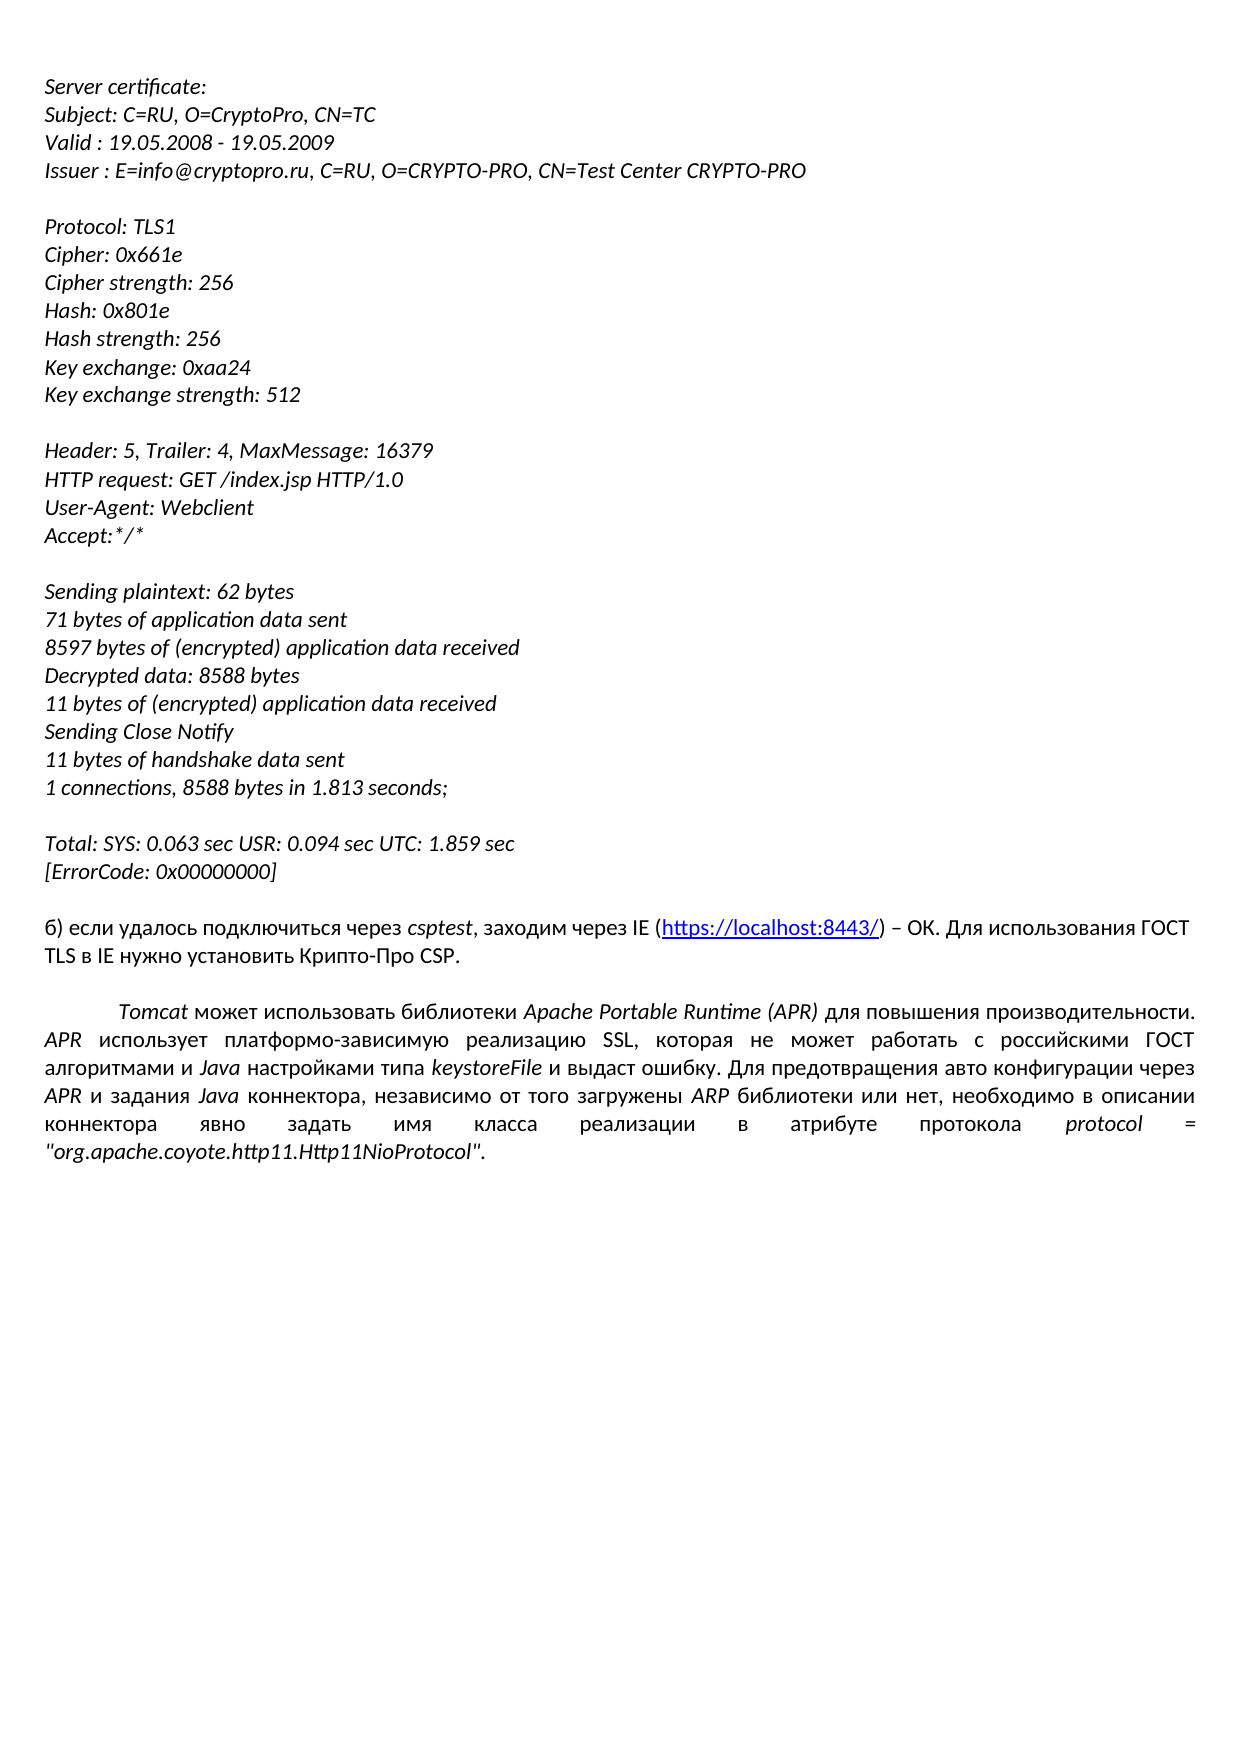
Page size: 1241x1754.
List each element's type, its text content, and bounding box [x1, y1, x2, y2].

text Server certificate: [44, 72, 1196, 100]
text Protocol: TLS1 [44, 212, 1196, 241]
text Decrypted data: 8588 bytes [44, 661, 1196, 689]
text Valid : 19.05.2008 - 19.05.2009 [44, 128, 1196, 156]
text Header: 5, Trailer: 4, MaxMessage: 16379 [44, 437, 1196, 465]
text Sending Close Notify [44, 717, 1196, 745]
text Hash strength: 256 [44, 324, 1196, 353]
text [ErrorCode: 0x00000000] [44, 857, 1196, 885]
text 11 bytes of (encrypted) application data received [44, 689, 1196, 717]
text 1 connections, 8588 bytes in 1.813 seconds; [44, 773, 1196, 801]
text Key exchange: 0xaa24 [44, 353, 1196, 381]
text 71 bytes of application data sent [44, 605, 1196, 633]
text Hash: 0x801e [44, 297, 1196, 324]
text Subject: C=RU, O=CryptoPro, CN=TC [44, 100, 1196, 128]
text Total: SYS: 0.063 sec USR: 0.094 sec UTC: 1.859 sec [44, 829, 1196, 857]
text Accept:*/* [44, 521, 1196, 549]
text Cipher strength: 256 [44, 268, 1196, 297]
text Key exchange strength: 512 [44, 381, 1196, 409]
text Sending plaintext: 62 bytes [44, 577, 1196, 605]
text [44, 156, 1196, 184]
text Tomcat может использовать библиотеки Apache Portable Runtime (APR) для повышения производительности. APR использует платформо-зависимую реализацию SSL, которая не может работать с российскими ГОСТ алгоритмами и Java настройками типа keystoreFile и выдаст ошибку. Для предотвращения авто конфигурации через APR и задания Java коннектора, независимо от того загружены ARP библиотеки или нет, необходимо в описании коннектора явно задать имя класса реализации в атрибуте протокола protocol = "org.apache.coyote.http11.Http11NioProtocol". [44, 997, 1196, 1165]
text HTTP request: GET /index.jsp HTTP/1.0 [44, 465, 1196, 493]
text User-Agent: Webclient [44, 493, 1196, 521]
text 8597 bytes of (encrypted) application data received [44, 633, 1196, 661]
text б) если удалось подключиться через csptest, заходим через IE (https://localhost:8443/) – ОК. Для использования ГОСТ TLS в IE нужно установить Крипто-Про CSP. [44, 913, 1196, 969]
text Cipher: 0x661e [44, 241, 1196, 268]
text 11 bytes of handshake data sent [44, 745, 1196, 773]
